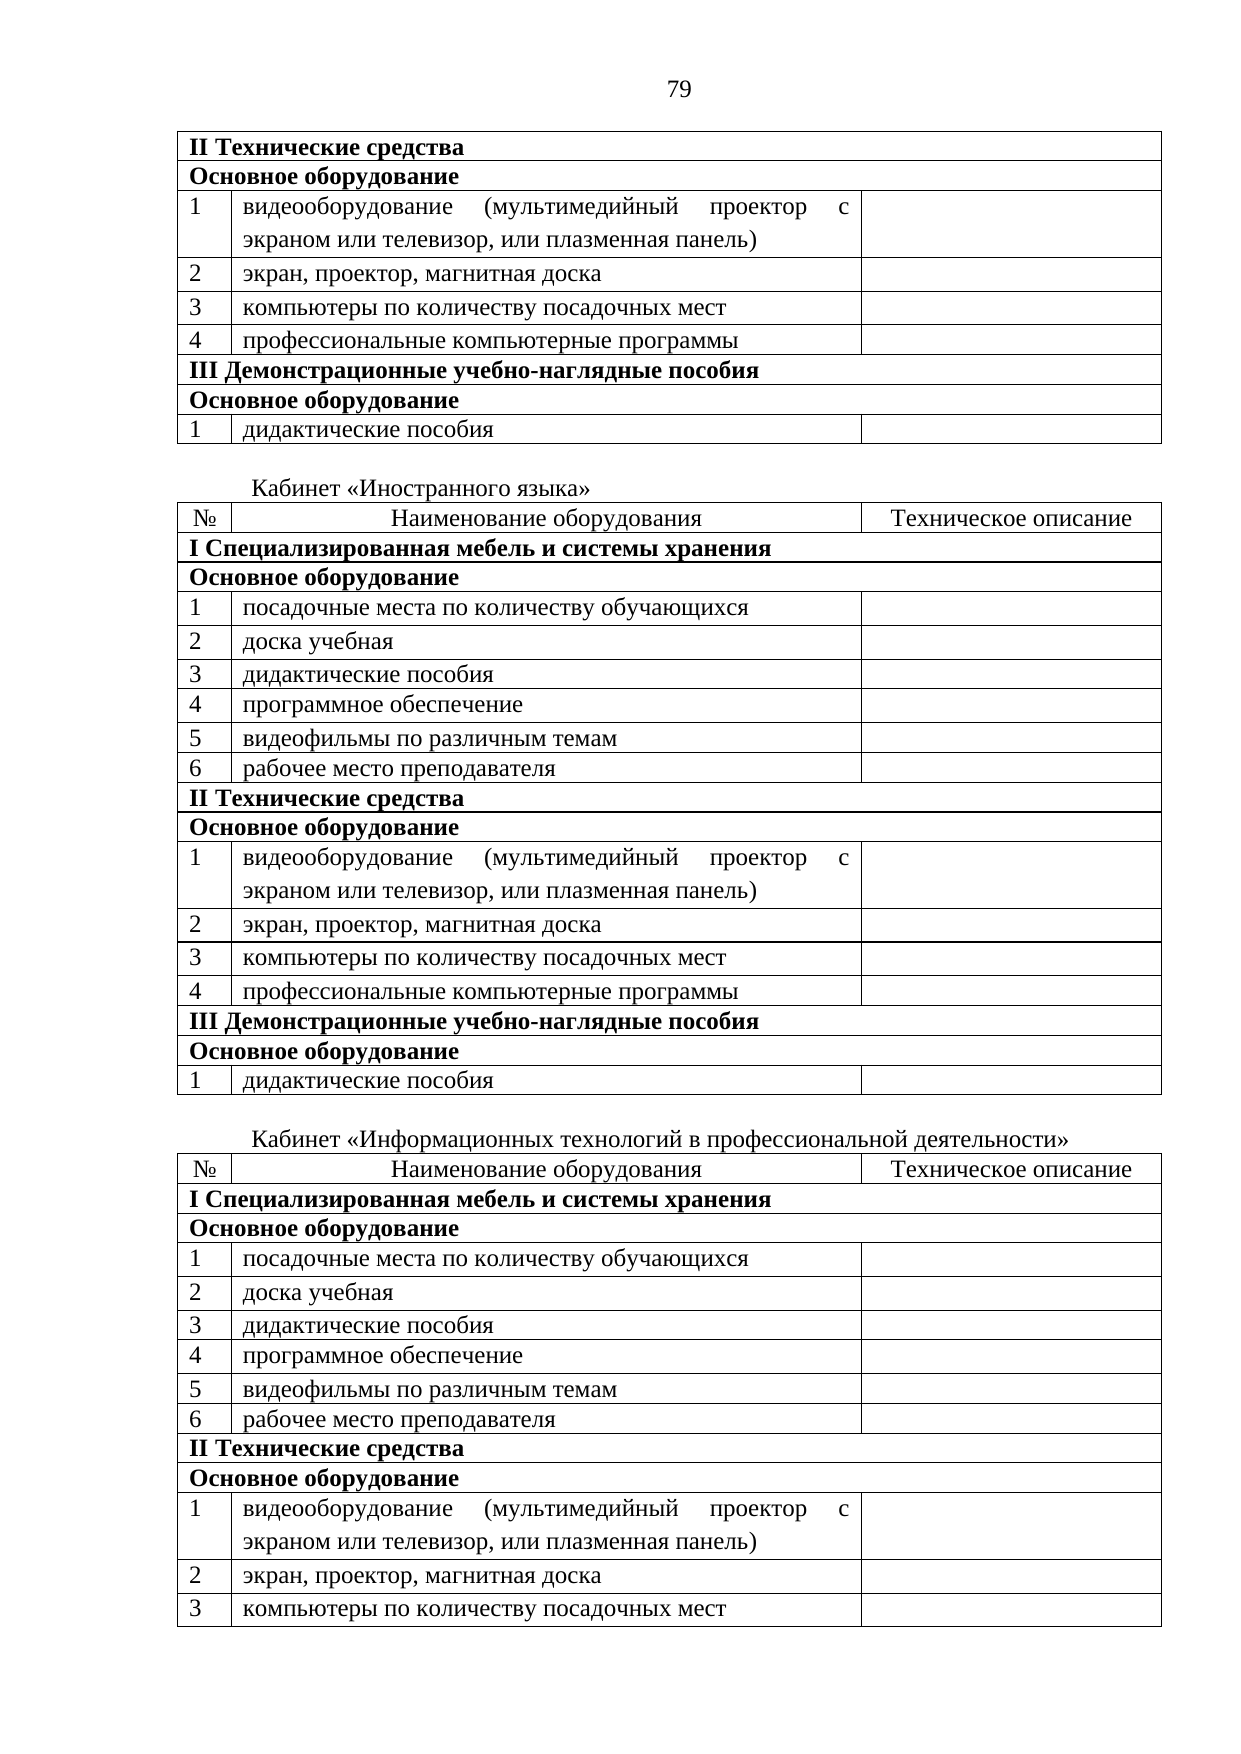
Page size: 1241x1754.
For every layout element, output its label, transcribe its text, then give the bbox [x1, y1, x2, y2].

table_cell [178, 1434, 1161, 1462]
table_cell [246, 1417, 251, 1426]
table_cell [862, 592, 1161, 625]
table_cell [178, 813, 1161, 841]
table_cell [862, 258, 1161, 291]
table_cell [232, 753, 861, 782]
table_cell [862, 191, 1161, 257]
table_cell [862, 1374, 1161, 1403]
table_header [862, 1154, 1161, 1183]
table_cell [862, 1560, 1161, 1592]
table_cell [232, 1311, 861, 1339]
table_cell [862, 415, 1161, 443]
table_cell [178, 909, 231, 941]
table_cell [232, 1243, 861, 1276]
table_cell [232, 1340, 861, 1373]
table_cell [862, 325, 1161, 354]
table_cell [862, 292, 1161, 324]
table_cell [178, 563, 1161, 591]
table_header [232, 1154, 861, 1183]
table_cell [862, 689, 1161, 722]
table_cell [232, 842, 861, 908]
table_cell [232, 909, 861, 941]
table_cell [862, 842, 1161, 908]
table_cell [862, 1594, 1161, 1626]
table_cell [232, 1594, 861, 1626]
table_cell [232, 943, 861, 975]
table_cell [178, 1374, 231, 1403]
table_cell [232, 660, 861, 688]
text Кабинет «Информационных технологий в профессиональной деятельности» [177, 1124, 1181, 1153]
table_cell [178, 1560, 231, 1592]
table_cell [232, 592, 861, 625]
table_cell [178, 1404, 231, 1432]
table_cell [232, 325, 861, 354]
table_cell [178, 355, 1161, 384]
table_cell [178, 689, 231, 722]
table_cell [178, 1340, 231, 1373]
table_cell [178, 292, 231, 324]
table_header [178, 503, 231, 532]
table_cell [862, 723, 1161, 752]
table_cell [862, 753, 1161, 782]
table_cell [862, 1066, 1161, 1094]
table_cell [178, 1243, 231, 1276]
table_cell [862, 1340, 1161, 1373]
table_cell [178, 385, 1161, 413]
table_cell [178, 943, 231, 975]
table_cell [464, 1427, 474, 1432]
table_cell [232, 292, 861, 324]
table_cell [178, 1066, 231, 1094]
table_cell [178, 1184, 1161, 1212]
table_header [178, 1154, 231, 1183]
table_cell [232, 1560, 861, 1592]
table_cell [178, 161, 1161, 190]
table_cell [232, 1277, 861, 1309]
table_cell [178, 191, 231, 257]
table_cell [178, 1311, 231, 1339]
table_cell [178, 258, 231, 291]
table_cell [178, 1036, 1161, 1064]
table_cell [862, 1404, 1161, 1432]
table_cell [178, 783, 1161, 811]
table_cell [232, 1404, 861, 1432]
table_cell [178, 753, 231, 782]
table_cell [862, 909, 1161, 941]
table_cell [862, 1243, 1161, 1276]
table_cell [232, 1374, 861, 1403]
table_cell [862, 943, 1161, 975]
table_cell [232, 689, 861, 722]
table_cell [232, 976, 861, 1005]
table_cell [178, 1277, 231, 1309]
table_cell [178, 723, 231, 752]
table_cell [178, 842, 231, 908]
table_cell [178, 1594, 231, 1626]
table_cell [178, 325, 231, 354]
text Кабинет «Иностранного языка» [177, 473, 1181, 502]
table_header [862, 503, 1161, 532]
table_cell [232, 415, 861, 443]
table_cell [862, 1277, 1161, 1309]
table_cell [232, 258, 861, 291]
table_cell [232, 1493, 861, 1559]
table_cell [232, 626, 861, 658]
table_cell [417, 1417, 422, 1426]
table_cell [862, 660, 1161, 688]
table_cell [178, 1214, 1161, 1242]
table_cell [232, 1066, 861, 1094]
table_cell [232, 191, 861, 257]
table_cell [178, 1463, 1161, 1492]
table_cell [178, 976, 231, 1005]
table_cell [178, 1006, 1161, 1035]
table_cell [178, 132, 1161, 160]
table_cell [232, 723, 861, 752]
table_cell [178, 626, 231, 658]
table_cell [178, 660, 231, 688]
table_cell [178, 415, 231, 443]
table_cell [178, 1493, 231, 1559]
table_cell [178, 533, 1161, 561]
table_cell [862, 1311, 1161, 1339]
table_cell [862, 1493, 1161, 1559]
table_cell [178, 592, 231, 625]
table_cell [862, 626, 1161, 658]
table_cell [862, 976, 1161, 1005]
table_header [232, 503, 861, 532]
